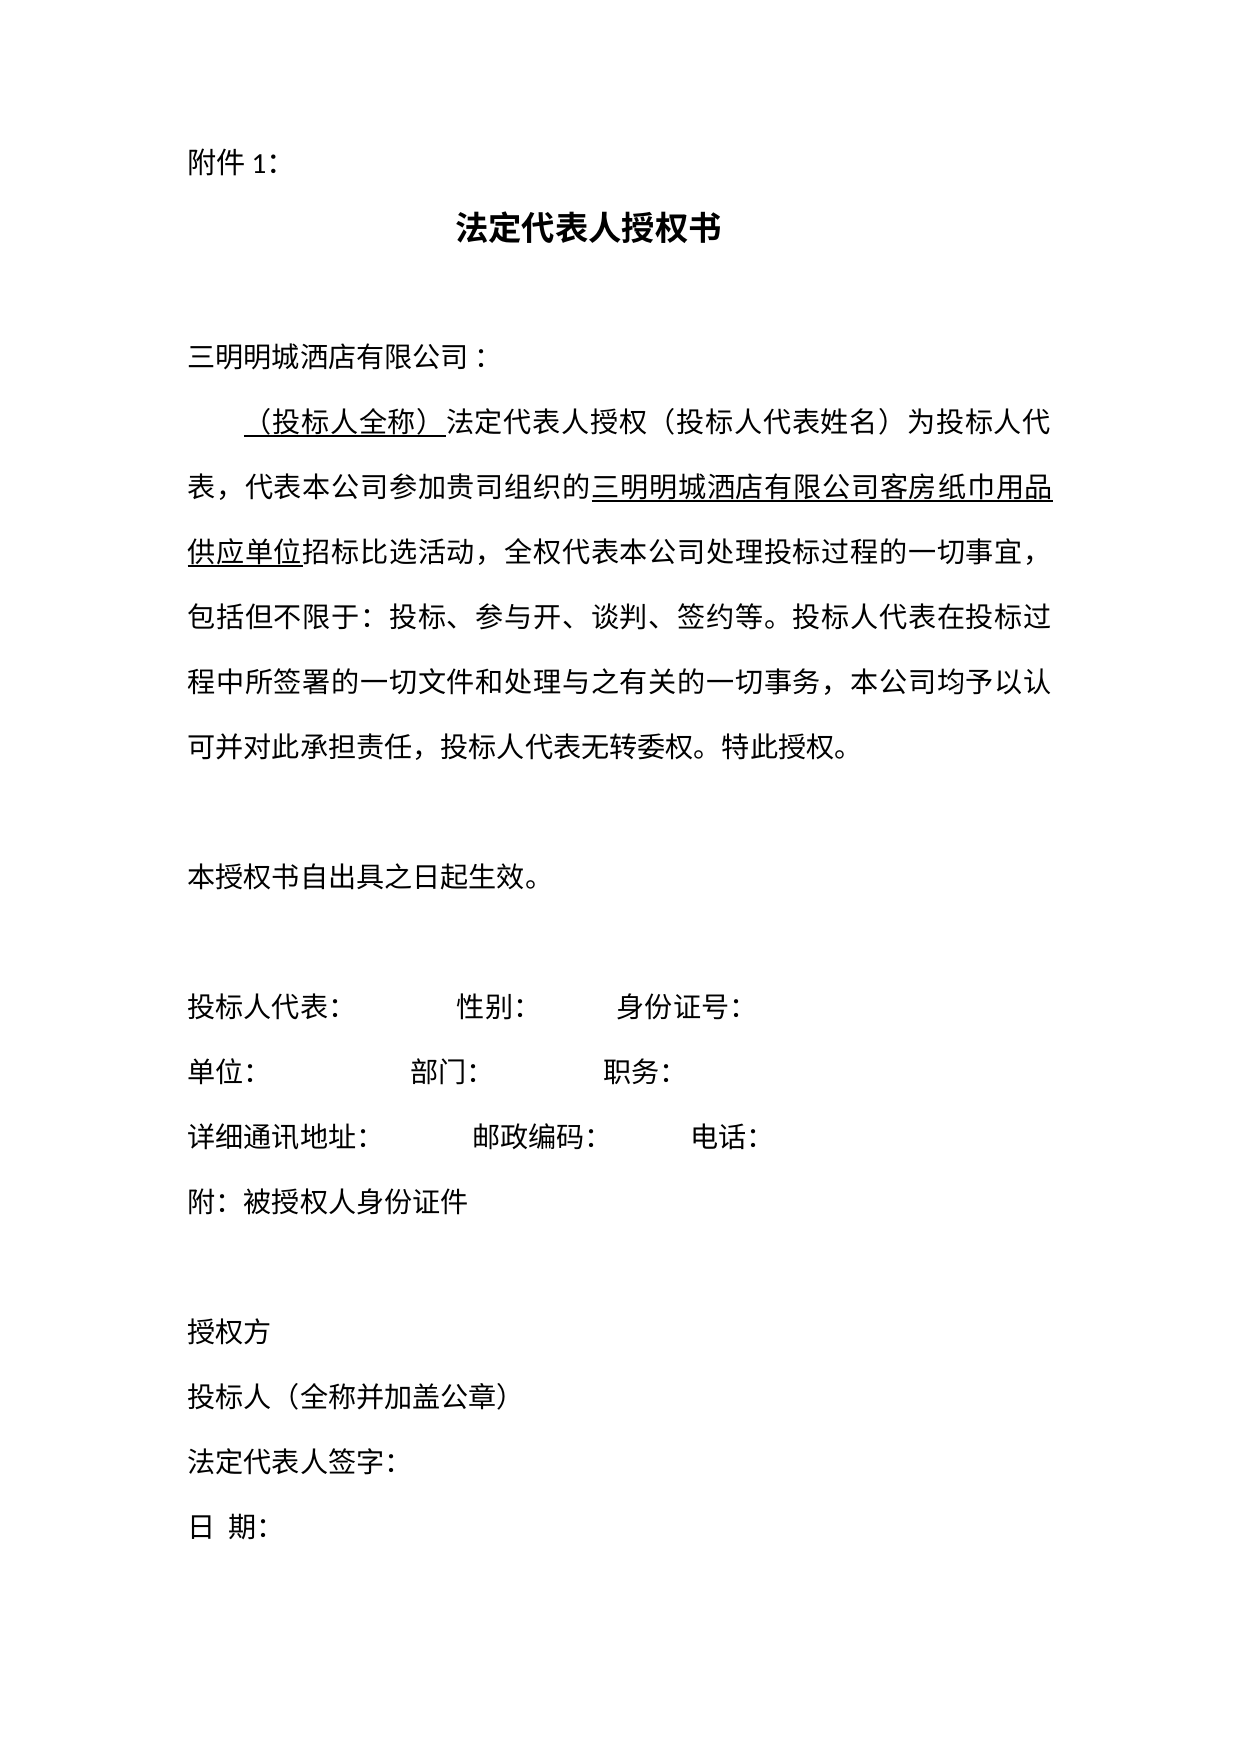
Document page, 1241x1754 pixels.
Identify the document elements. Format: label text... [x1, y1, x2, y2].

text 日 期： [187, 1493, 1053, 1558]
text 详细通讯地址： 邮政编码： 电话： [187, 1103, 1053, 1168]
text 单位： 部门： 职务： [187, 1038, 1053, 1103]
text 附件1： [187, 128, 1053, 193]
text 投标人代表： 性别： 身份证号： [187, 973, 1053, 1038]
text 法定代表人授权书 [187, 193, 1053, 258]
text 三明明城洒店有限公司 ： [187, 323, 1053, 388]
text 投标人（全称并加盖公章） [187, 1363, 1053, 1428]
text 授权方 [187, 1298, 1053, 1363]
text 本授权书自出具之日起生效。 [187, 843, 1053, 908]
text （投标人全称）法定代表人授权（投标人代表姓名）为投标人代表，代表本公司参加贵司组织的三明明城洒店有限公司客房纸巾用品供应单位招标比选活动，全权代表本公司处理投标过程的一切事宜，包括但不限于：投标、参与开、谈判、签约等。投标人代表在投标过程中所签署的一切文件和处理与之有关的一切事务，本公司均予以认可并对此承担责任，投标人代表无转委权。特此授权。 [187, 388, 1053, 778]
text 附：被授权人身份证件 [187, 1168, 1053, 1233]
text 法定代表人签字： [187, 1428, 1053, 1493]
